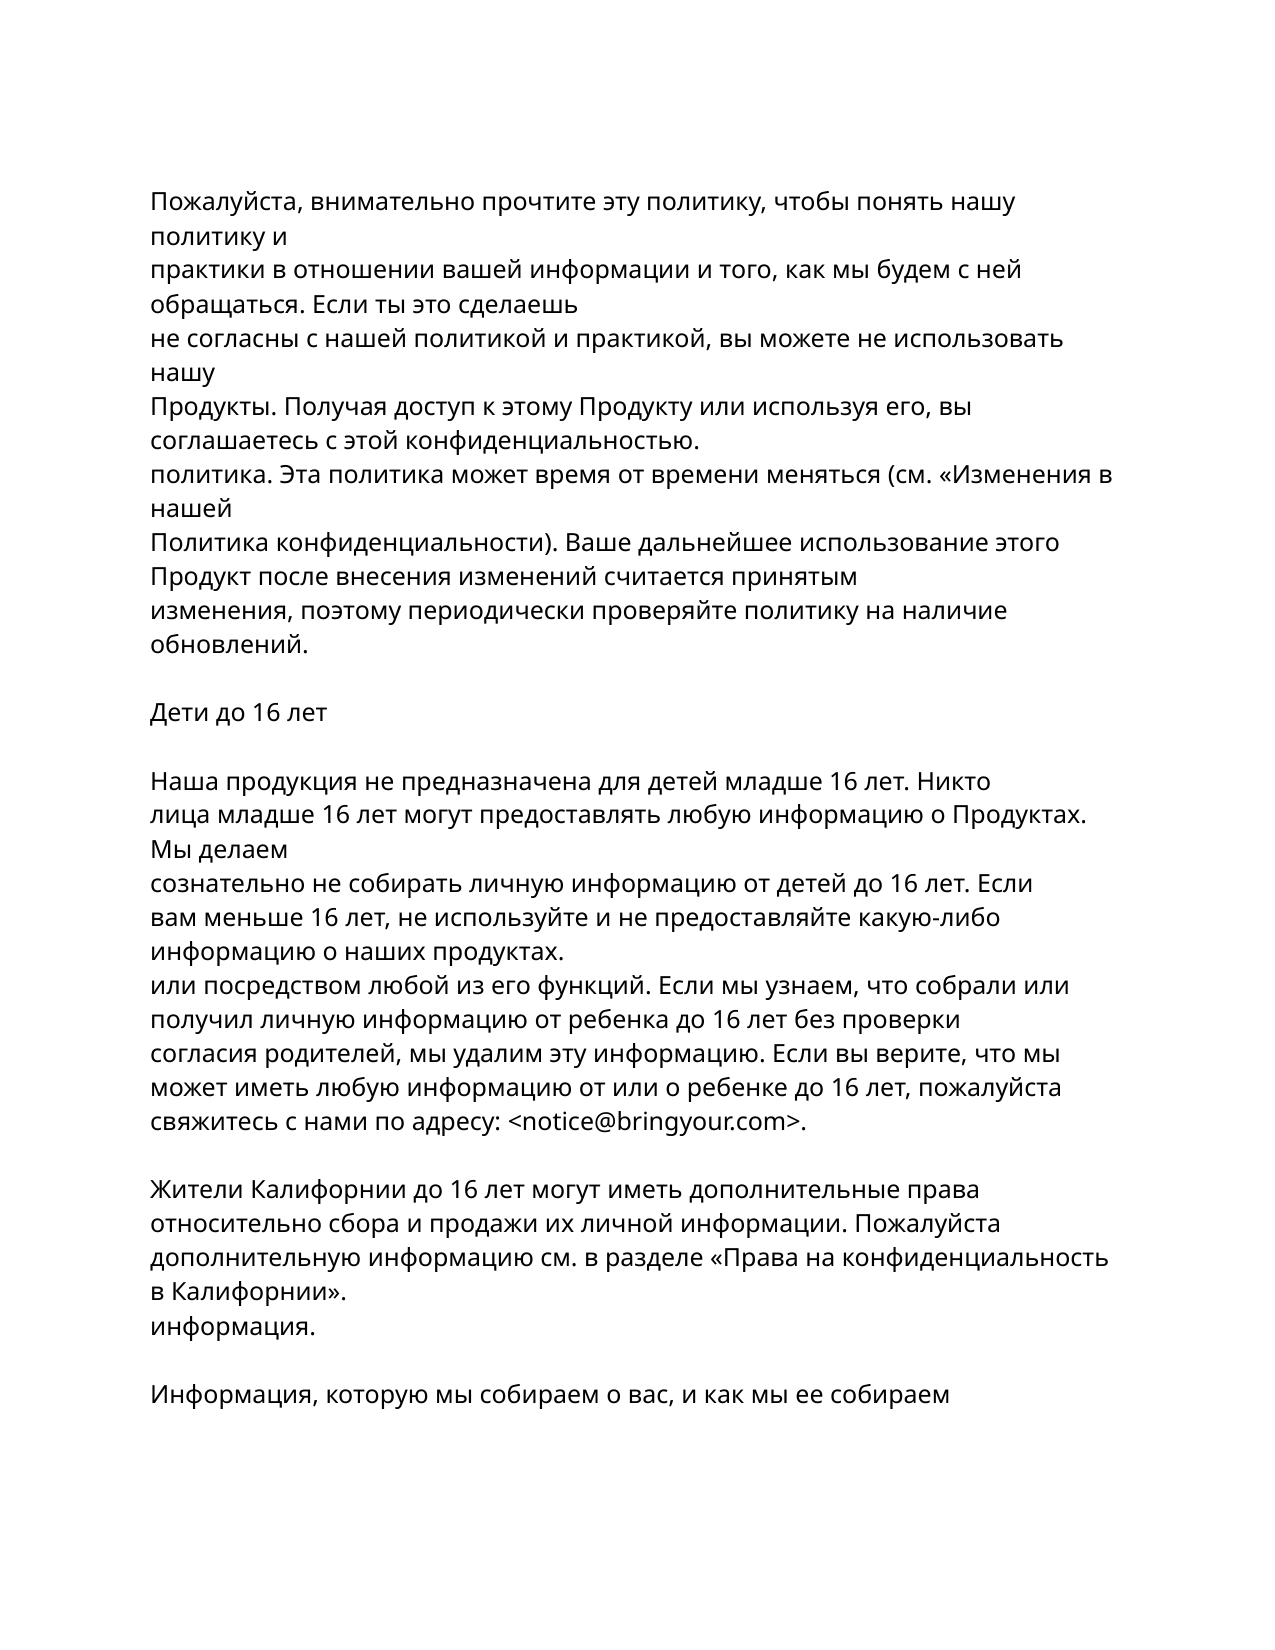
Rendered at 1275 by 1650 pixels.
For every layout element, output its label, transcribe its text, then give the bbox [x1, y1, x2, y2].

text Продукты. Получая доступ к этому Продукту или используя его, вы соглашаетесь с этой конфиденциальностью. [150, 388, 1125, 457]
text может иметь любую информацию от или о ребенке до 16 лет, пожалуйста [150, 1070, 1125, 1104]
text информация. [150, 1308, 1125, 1342]
text не согласны с нашей политикой и практикой, вы можете не использовать нашу [150, 320, 1125, 388]
text сознательно не собирать личную информацию от детей до 16 лет. Если [150, 865, 1125, 899]
text Дети до 16 лет [150, 695, 1125, 729]
text получил личную информацию от ребенка до 16 лет без проверки [150, 1002, 1125, 1036]
text дополнительную информацию см. в разделе «Права на конфиденциальность в Калифорнии». [150, 1240, 1125, 1308]
text согласия родителей, мы удалим эту информацию. Если вы верите, что мы [150, 1036, 1125, 1070]
text лица младше 16 лет могут предоставлять любую информацию о Продуктах. Мы делаем [150, 797, 1125, 865]
text Пожалуйста, внимательно прочтите эту политику, чтобы понять нашу политику и [150, 184, 1125, 252]
text свяжитесь с нами по адресу: <notice@bringyour.com>. [150, 1104, 1125, 1138]
text Жители Калифорнии до 16 лет могут иметь дополнительные права [150, 1172, 1125, 1206]
text относительно сбора и продажи их личной информации. Пожалуйста [150, 1206, 1125, 1240]
text Информация, которую мы собираем о вас, и как мы ее собираем [150, 1376, 1125, 1410]
text Наша продукция не предназначена для детей младше 16 лет. Никто [150, 763, 1125, 797]
text Политика конфиденциальности). Ваше дальнейшее использование этого [150, 525, 1125, 559]
text изменения, поэтому периодически проверяйте политику на наличие обновлений. [150, 593, 1125, 661]
text вам меньше 16 лет, не используйте и не предоставляйте какую-либо информацию о наших продуктах. [150, 899, 1125, 967]
text политика. Эта политика может время от времени меняться (см. «Изменения в нашей [150, 457, 1125, 525]
text практики в отношении вашей информации и того, как мы будем с ней обращаться. Если ты это сделаешь [150, 252, 1125, 320]
text Продукт после внесения изменений считается принятым [150, 559, 1125, 593]
text или посредством любой из его функций. Если мы узнаем, что собрали или [150, 967, 1125, 1002]
